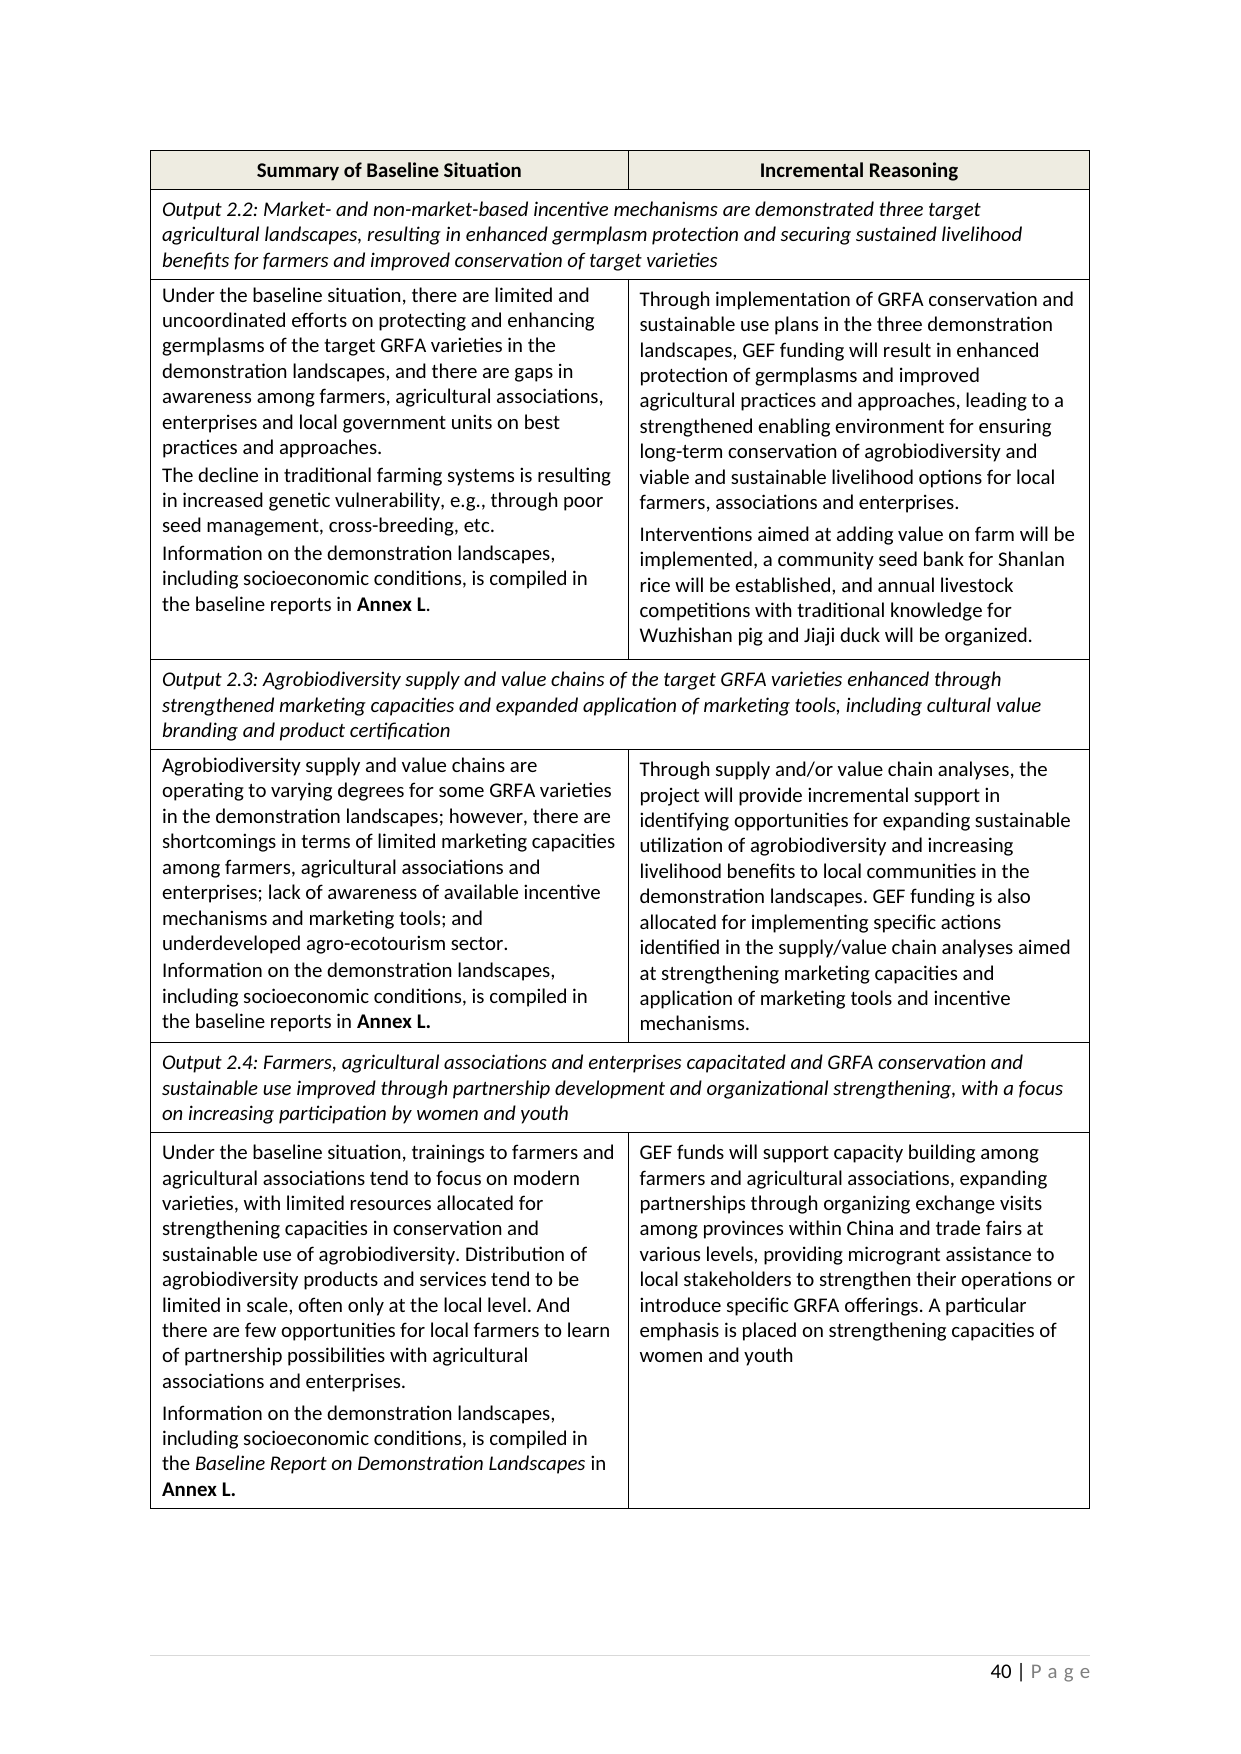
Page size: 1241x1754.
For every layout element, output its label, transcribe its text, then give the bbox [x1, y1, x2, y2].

table_cell Through supply and/or value chain analyses, the project will provide incremental support in identifying opportunities for expanding sustainable utilization of agrobiodiversity and increasing livelihood benefits to local communities in the demonstration landscapes. GEF funding is also allocated for implementing specific actions identified in the supply/value chain analyses aimed at strengthening marketing capacities and application of marketing tools and incentive mechanisms. [629, 750, 1089, 1042]
table_header Incremental Reasoning [629, 151, 1089, 189]
table_cell Under the baseline situation, there are limited and uncoordinated efforts on protecting and enhancing germplasms of the target GRFA varieties in the demonstration landscapes, and there are gaps in awareness among farmers, agricultural associations, enterprises and local government units on best practices and approaches. The decline in traditional farming systems is resulting in increased genetic vulnerability, e.g., through poor seed management, cross-breeding, etc. Information on the demonstration landscapes, including socioeconomic conditions, is compiled in the baseline reports in Annex L. [151, 280, 628, 659]
table_cell Through implementation of GRFA conservation and sustainable use plans in the three demonstration landscapes, GEF funding will result in enhanced protection of germplasms and improved agricultural practices and approaches, leading to a strengthened enabling environment for ensuring long-term conservation of agrobiodiversity and viable and sustainable livelihood options for local farmers, associations and enterprises. Interventions aimed at adding value on farm will be implemented, a community seed bank for Shanlan rice will be established, and annual livestock competitions with traditional knowledge for Wuzhishan pig and Jiaji duck will be organized. [629, 280, 1089, 659]
table_cell Output 2.2: Market- and non-market-based incentive mechanisms are demonstrated three target agricultural landscapes, resulting in enhanced germplasm protection and securing sustained livelihood benefits for farmers and improved conservation of target varieties [151, 190, 1089, 279]
table_header Summary of Baseline Situation [151, 151, 628, 189]
table_cell Under the baseline situation, trainings to farmers and agricultural associations tend to focus on modern varieties, with limited resources allocated for strengthening capacities in conservation and sustainable use of agrobiodiversity. Distribution of agrobiodiversity products and services tend to be limited in scale, often only at the local level. And there are few opportunities for local farmers to learn of partnership possibilities with agricultural associations and enterprises. Information on the demonstration landscapes, including socioeconomic conditions, is compiled in the Baseline Report on Demonstration Landscapes in Annex L. [151, 1133, 628, 1508]
table_cell GEF funds will support capacity building among farmers and agricultural associations, expanding partnerships through organizing exchange visits among provinces within China and trade fairs at various levels, providing microgrant assistance to local stakeholders to strengthen their operations or introduce specific GRFA offerings. A particular emphasis is placed on strengthening capacities of women and youth [629, 1133, 1089, 1508]
table_cell Agrobiodiversity supply and value chains are operating to varying degrees for some GRFA varieties in the demonstration landscapes; however, there are shortcomings in terms of limited marketing capacities among farmers, agricultural associations and enterprises; lack of awareness of available incentive mechanisms and marketing tools; and underdeveloped agro-ecotourism sector. Information on the demonstration landscapes, including socioeconomic conditions, is compiled in the baseline reports in Annex L. [151, 750, 628, 1042]
table_cell Output 2.3: Agrobiodiversity supply and value chains of the target GRFA varieties enhanced through strengthened marketing capacities and expanded application of marketing tools, including cultural value branding and product certification [151, 660, 1089, 749]
table_cell Output 2.4: Farmers, agricultural associations and enterprises capacitated and GRFA conservation and sustainable use improved through partnership development and organizational strengthening, with a focus on increasing participation by women and youth [151, 1043, 1089, 1132]
